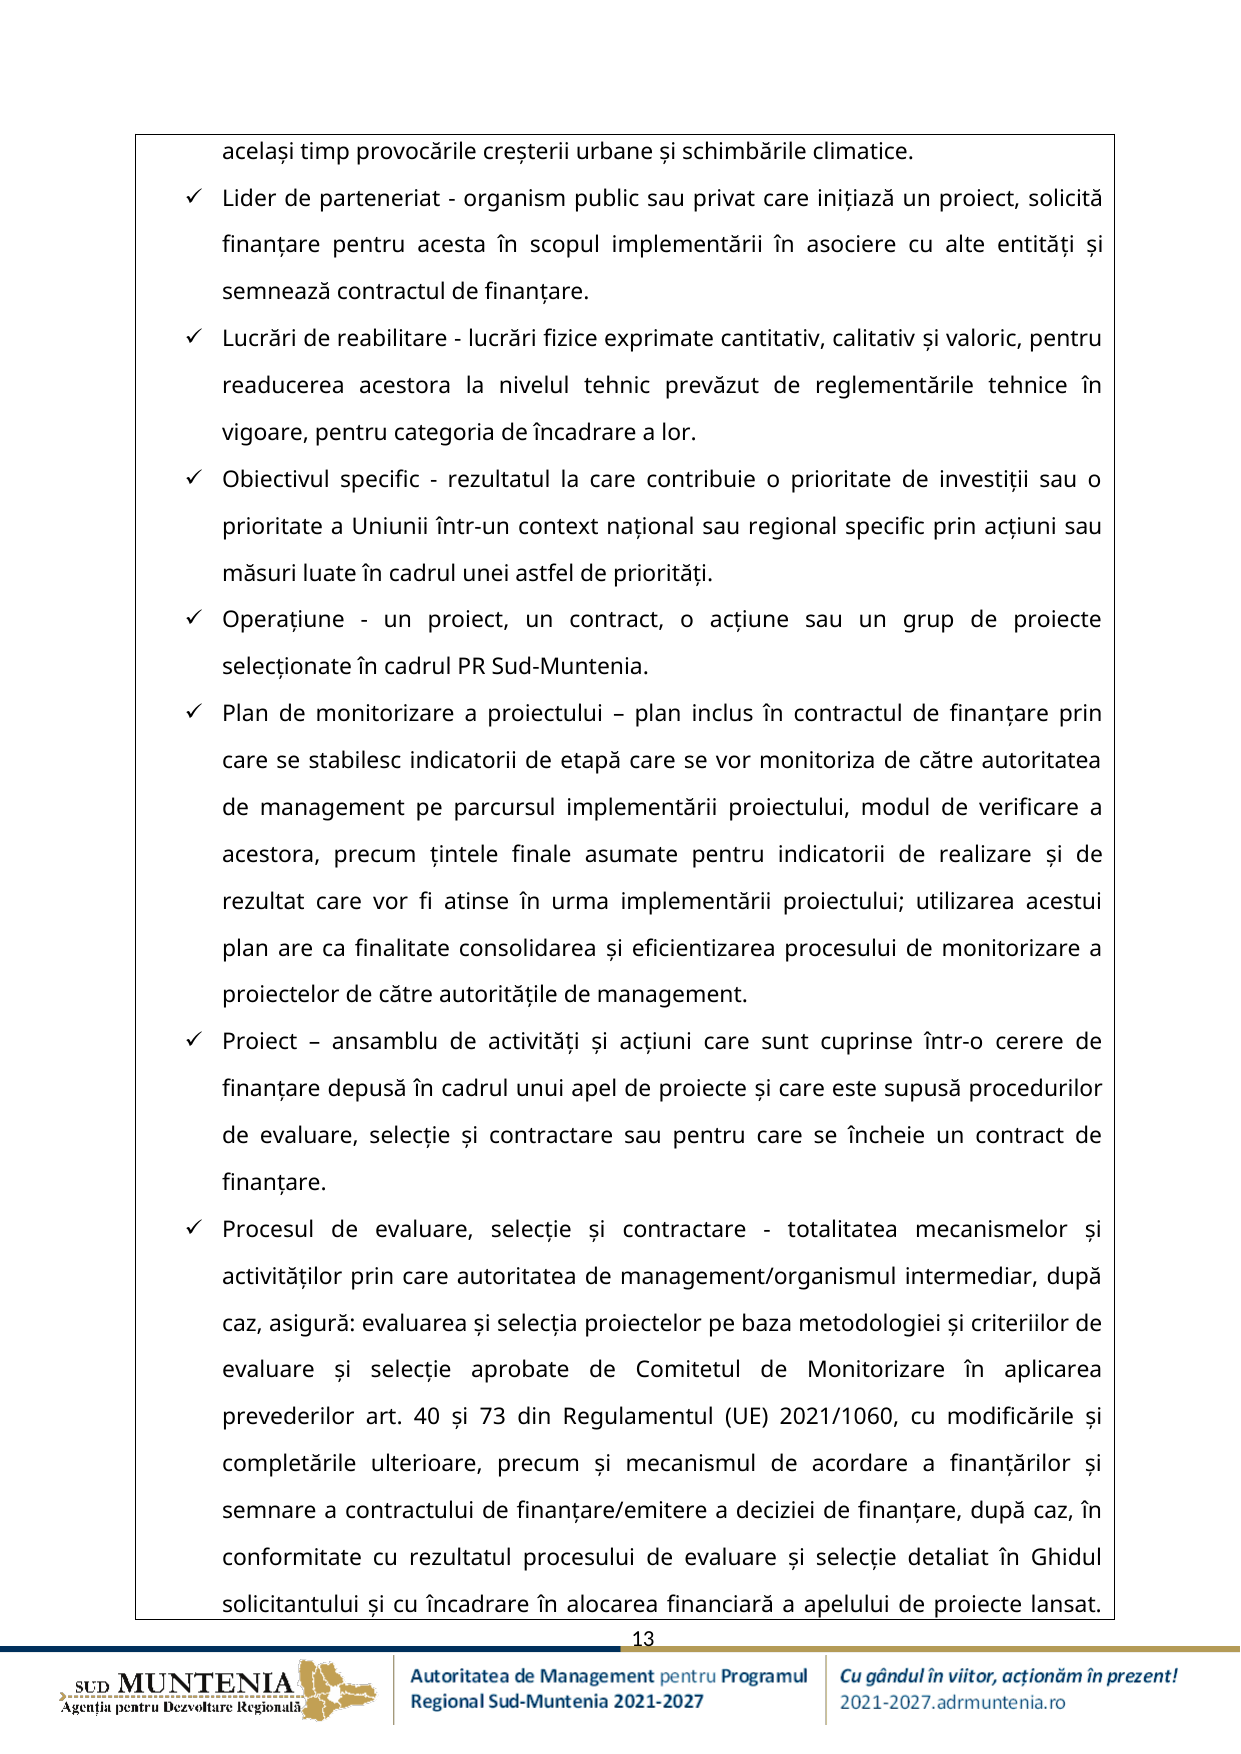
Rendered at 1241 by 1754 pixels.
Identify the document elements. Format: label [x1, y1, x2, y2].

table_header [136, 135, 1114, 1619]
picture [0, 1646, 1241, 1726]
